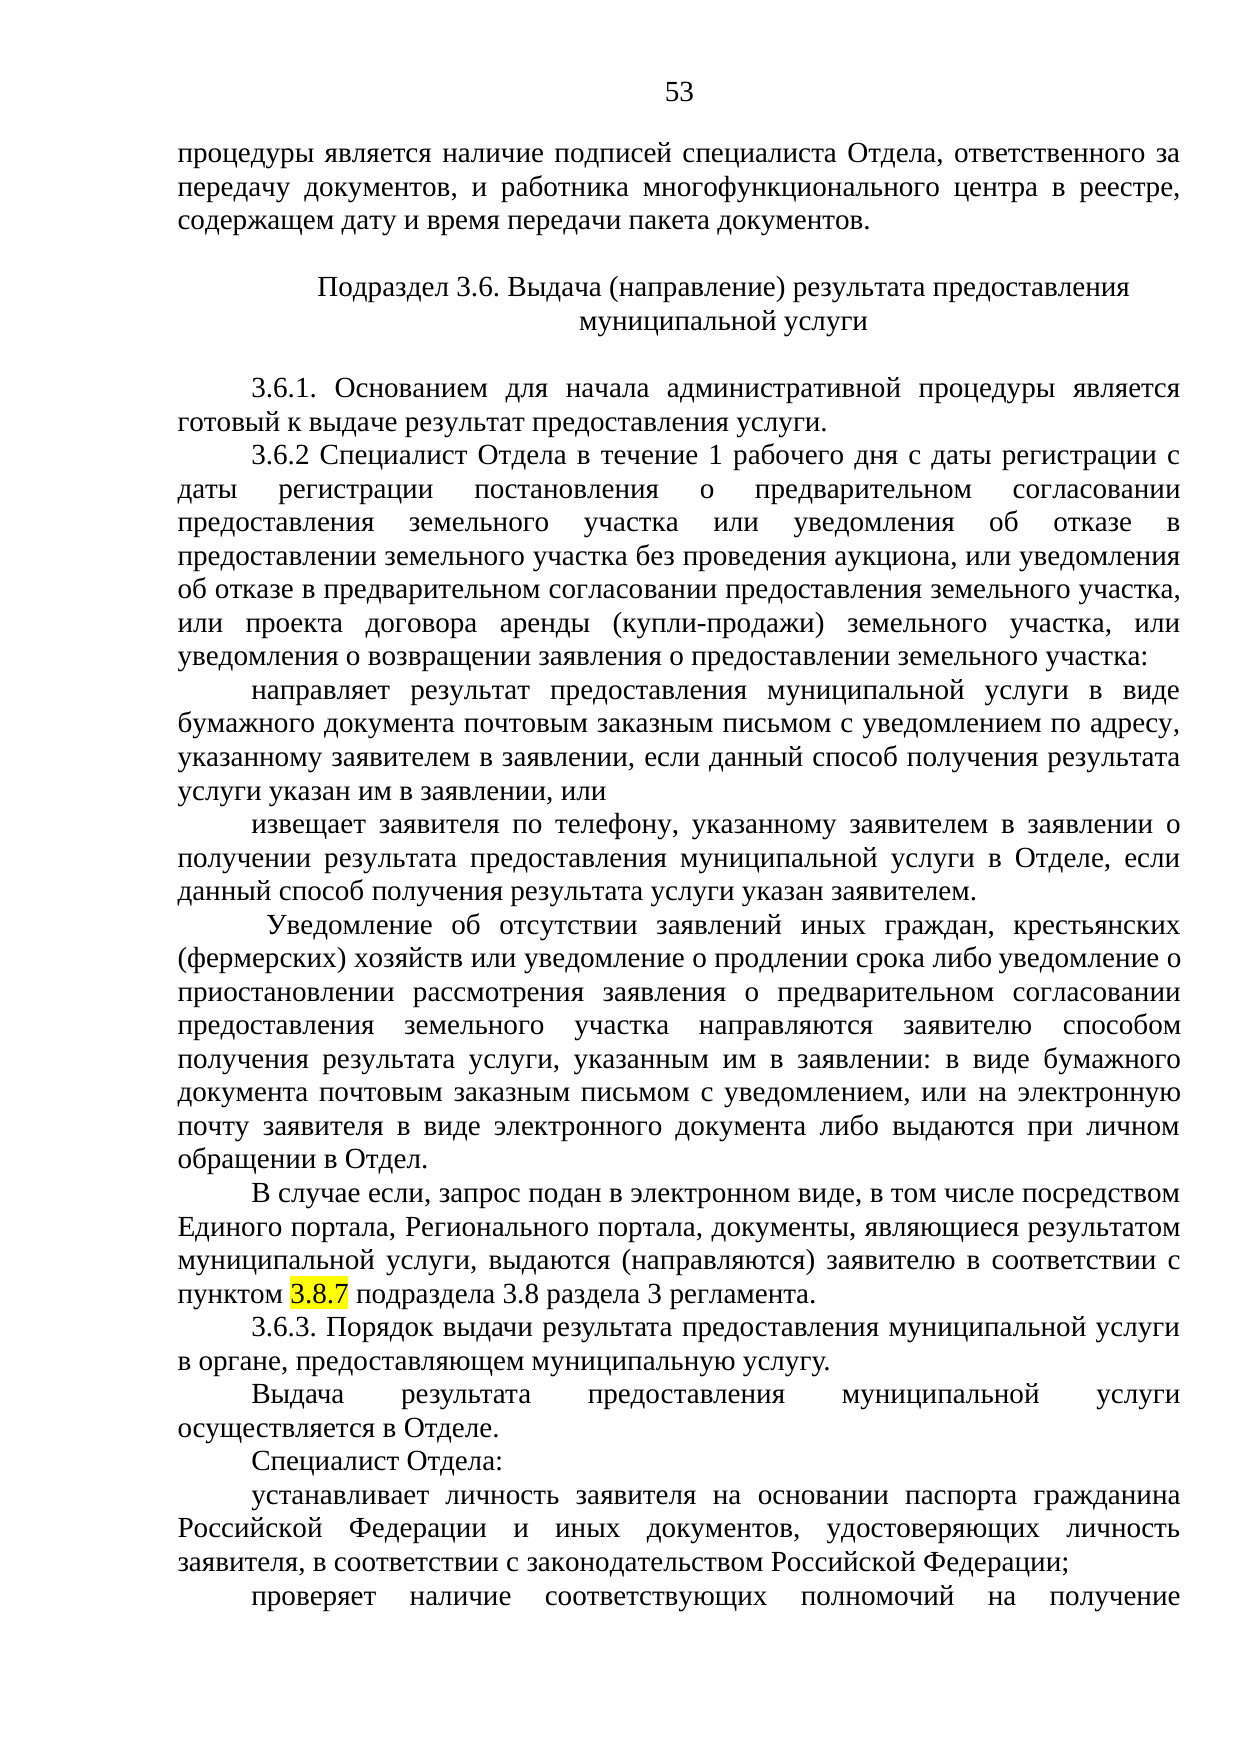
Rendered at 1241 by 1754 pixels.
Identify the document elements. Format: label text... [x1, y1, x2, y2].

text Специалист Отдела: [177, 1443, 1181, 1477]
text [177, 1578, 1181, 1611]
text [177, 135, 1181, 236]
text Выдача результата предоставления муниципальной услуги осуществляется в Отделе. [177, 1376, 1181, 1443]
text извещает заявителя по телефону, указанному заявителем в заявлении о получении результата предоставления муниципальной услуги в Отделе, если данный способ получения результата услуги указан заявителем. [177, 806, 1181, 907]
text 3.6.2 Специалист Отдела в течение 1 рабочего дня с даты регистрации с даты регистрации постановления о предварительном согласовании предоставления земельного участка или уведомления об отказе в предоставлении земельного участка без проведения аукциона, или уведомления об отказе в предварительном согласовании предоставления земельного участка, или проекта договора аренды (купли-продажи) земельного участка, или уведомления о возвращении заявления о предоставлении земельного участка: [177, 437, 1181, 672]
text Подраздел 3.6. Выдача (направление) результата предоставления [177, 269, 1181, 303]
text В случае если, запрос подан в электронном виде, в том числе посредством Единого портала, Регионального портала, документы, являющиеся результатом муниципальной услуги, выдаются (направляются) заявителю в соответствии с пунктом 3.8.7 подраздела 3.8 раздела 3 регламента. [177, 1175, 1181, 1309]
text Уведомление об отсутствии заявлений иных граждан, крестьянских (фермерских) хозяйств или уведомление о продлении срока либо уведомление о приостановлении рассмотрения заявления о предварительном согласовании предоставления земельного участка направляются заявителю способом получения результата услуги, указанным им в заявлении: в виде бумажного документа почтовым заказным письмом с уведомлением, или на электронную почту заявителя в виде электронного документа либо выдаются при личном обращении в Отдел. [177, 907, 1181, 1175]
text 3.6.1. Основанием для начала административной процедуры является готовый к выдаче результат предоставления услуги. [177, 370, 1181, 437]
text направляет результат предоставления муниципальной услуги в виде бумажного документа почтовым заказным письмом с уведомлением по адресу, указанному заявителем в заявлении, если данный способ получения результата услуги указан им в заявлении, или [177, 672, 1181, 806]
text устанавливает личность заявителя на основании паспорта гражданина Российской Федерации и иных документов, удостоверяющих личность заявителя, в соответствии с законодательством Российской Федерации; [177, 1477, 1181, 1578]
text 3.6.3. Порядок выдачи результата предоставления муниципальной услуги в органе, предоставляющем муниципальную услугу. [177, 1309, 1181, 1376]
text муниципальной услуги [177, 303, 1181, 337]
